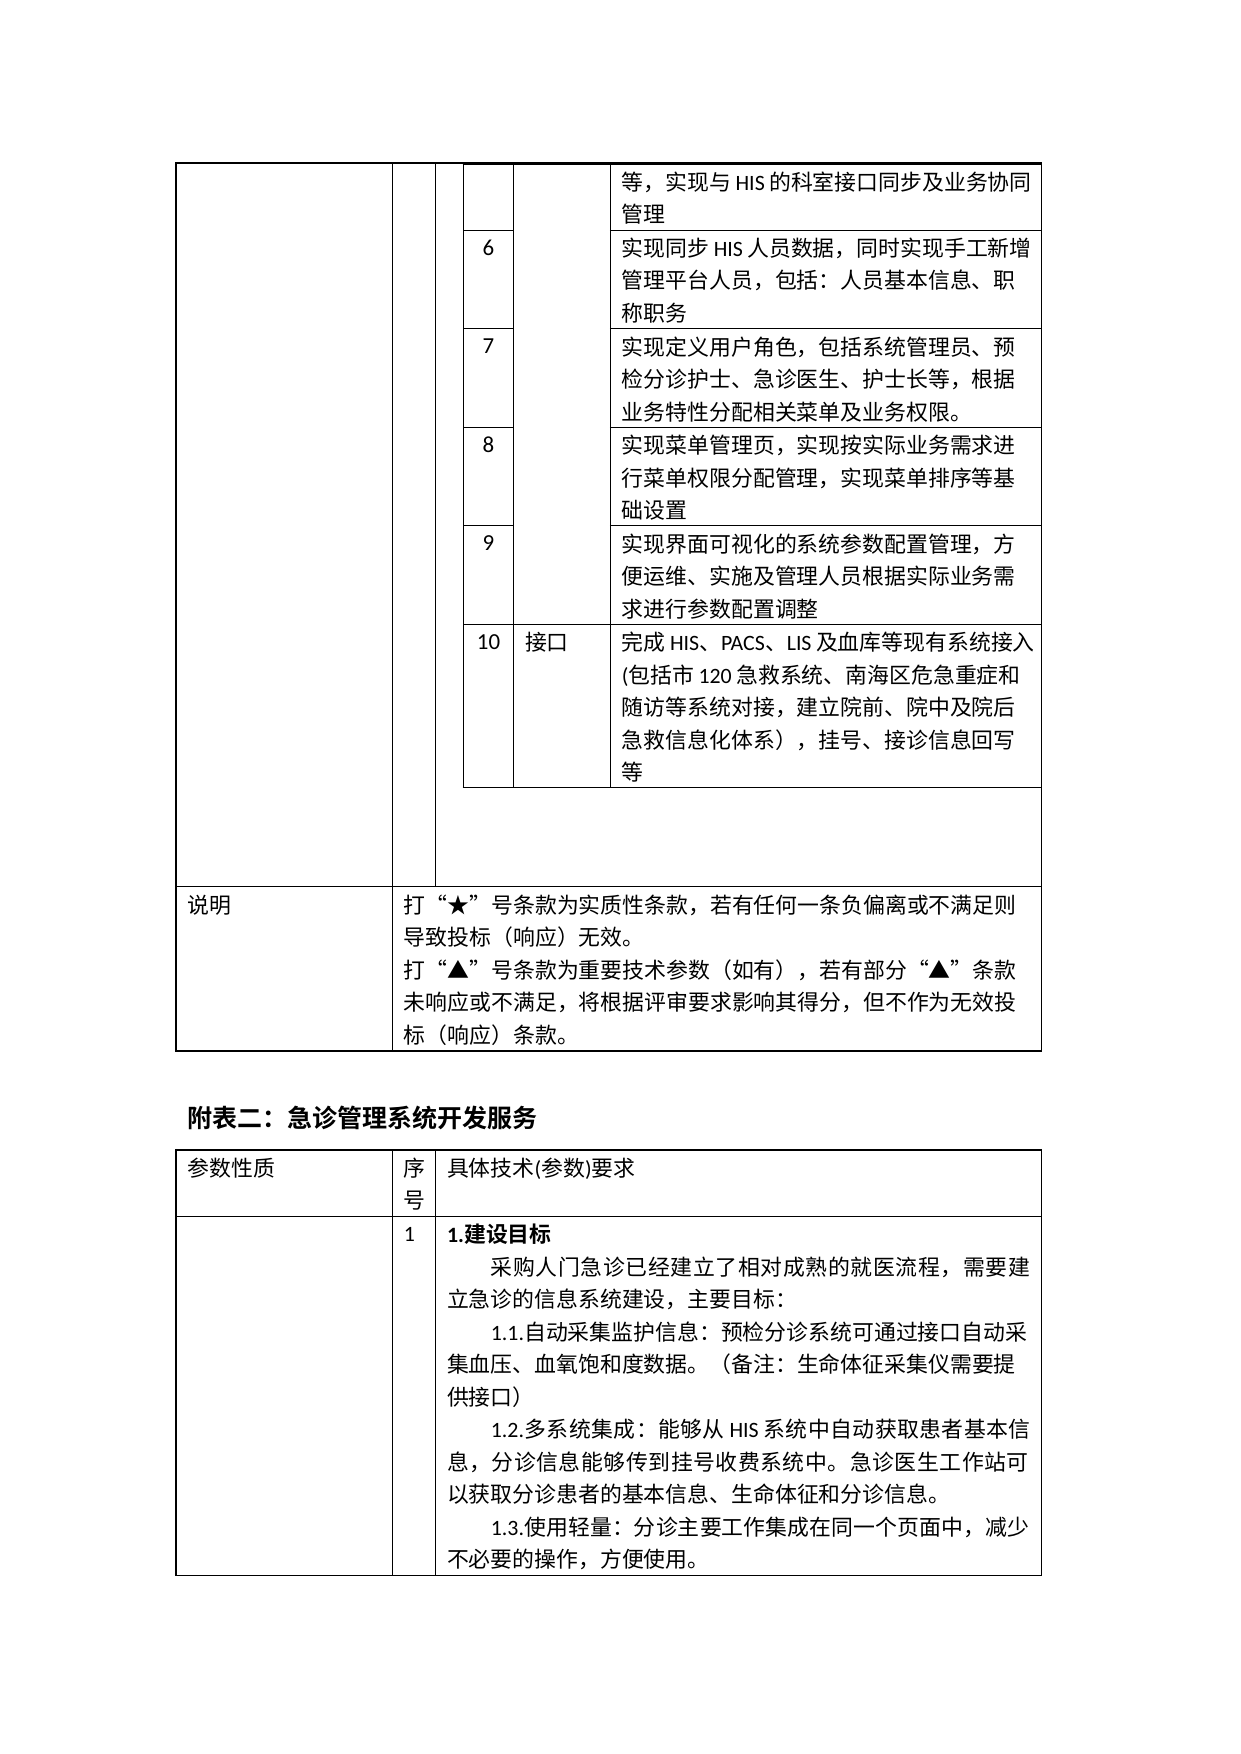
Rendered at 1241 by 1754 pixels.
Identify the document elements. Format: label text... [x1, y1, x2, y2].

table_cell 1 [393, 1217, 435, 1574]
table_cell [177, 1217, 392, 1574]
table_header 序号 [393, 1151, 435, 1216]
table_cell 打“★”号条款为实质性条款，若有任何一条负偏离或不满足则导致投标（响应）无效。 打“▲”号条款为重要技术参数（如有），若有部分“▲”条款未响应或不满足，将根据评审要求影响其得分，但不作为无效投标（响应）条款。 [393, 887, 1041, 1050]
text 附表二：急诊管理系统开发服务 [187, 1084, 1053, 1149]
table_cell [436, 1217, 1041, 1574]
table_header 参数性质 [177, 1151, 392, 1216]
table_cell 1 [393, 164, 435, 886]
table_cell [177, 164, 392, 886]
table_cell 说明 [177, 887, 392, 1050]
table_header 具体技术(参数)要求 [436, 1151, 1041, 1216]
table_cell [436, 164, 1041, 886]
